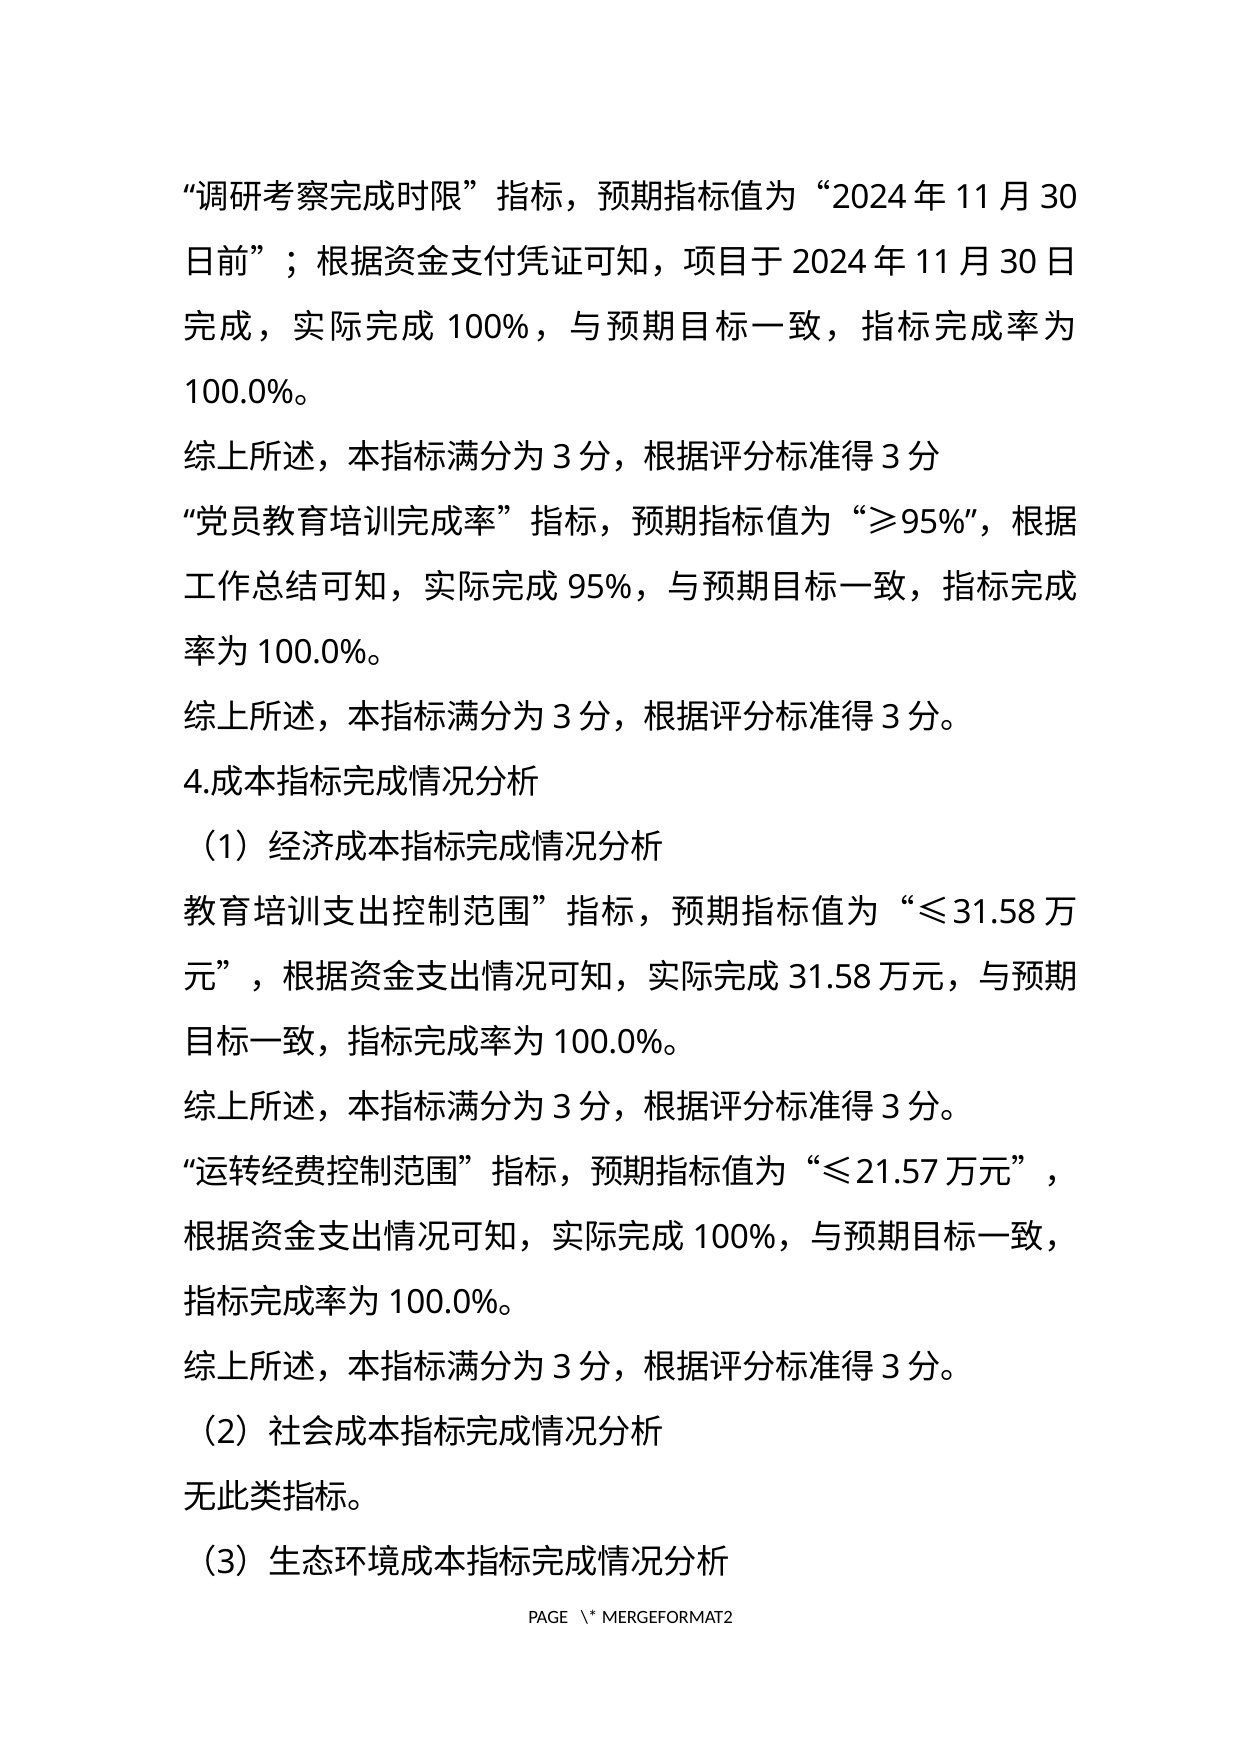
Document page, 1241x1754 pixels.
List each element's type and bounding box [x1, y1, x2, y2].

text [183, 162, 1078, 1592]
